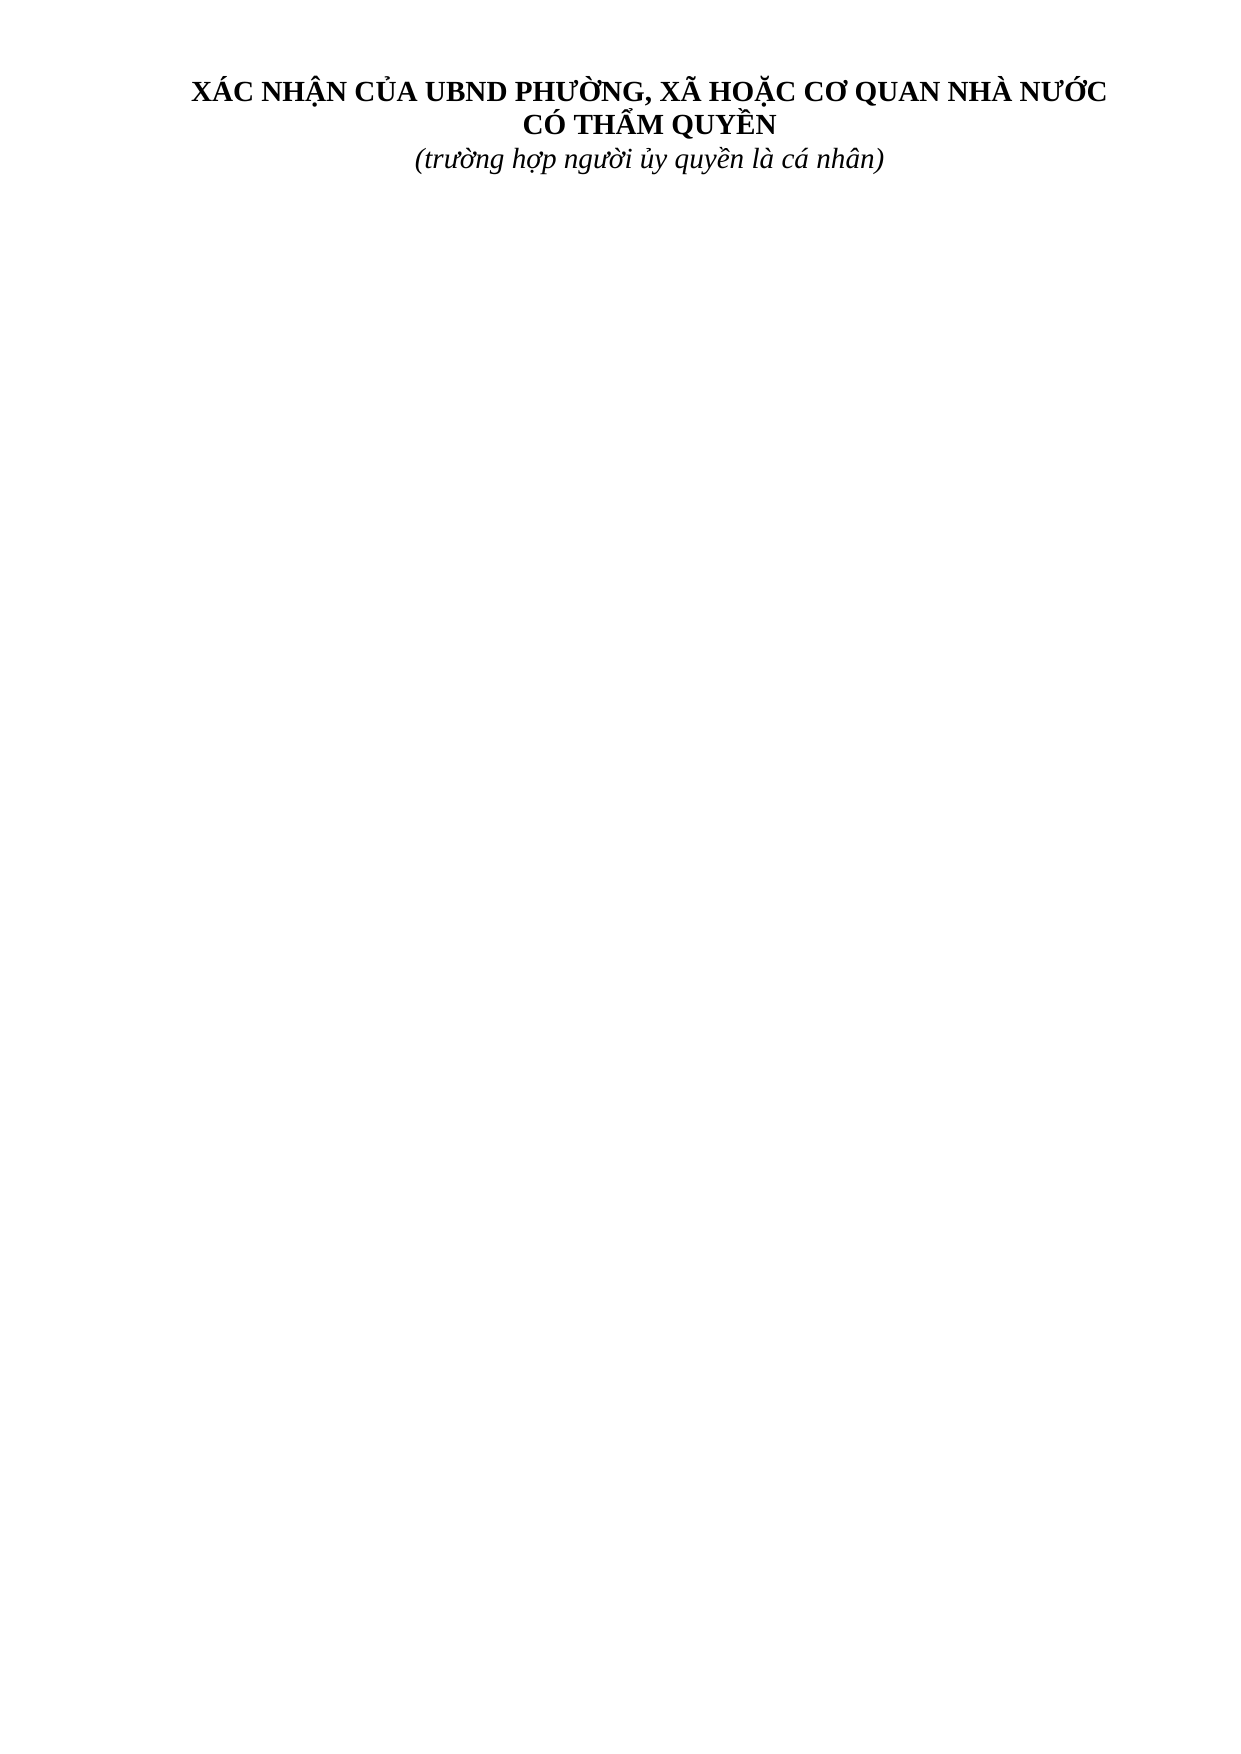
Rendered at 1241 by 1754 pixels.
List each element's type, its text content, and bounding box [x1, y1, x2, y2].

text XÁC NHẬN CỦA UBND PHƯỜNG, XÃ HOẶC CƠ QUAN NHÀ NƯỚC CÓ THẨM QUYỀN (trường hợp người ủy quyền là cá nhân) [177, 74, 1122, 174]
